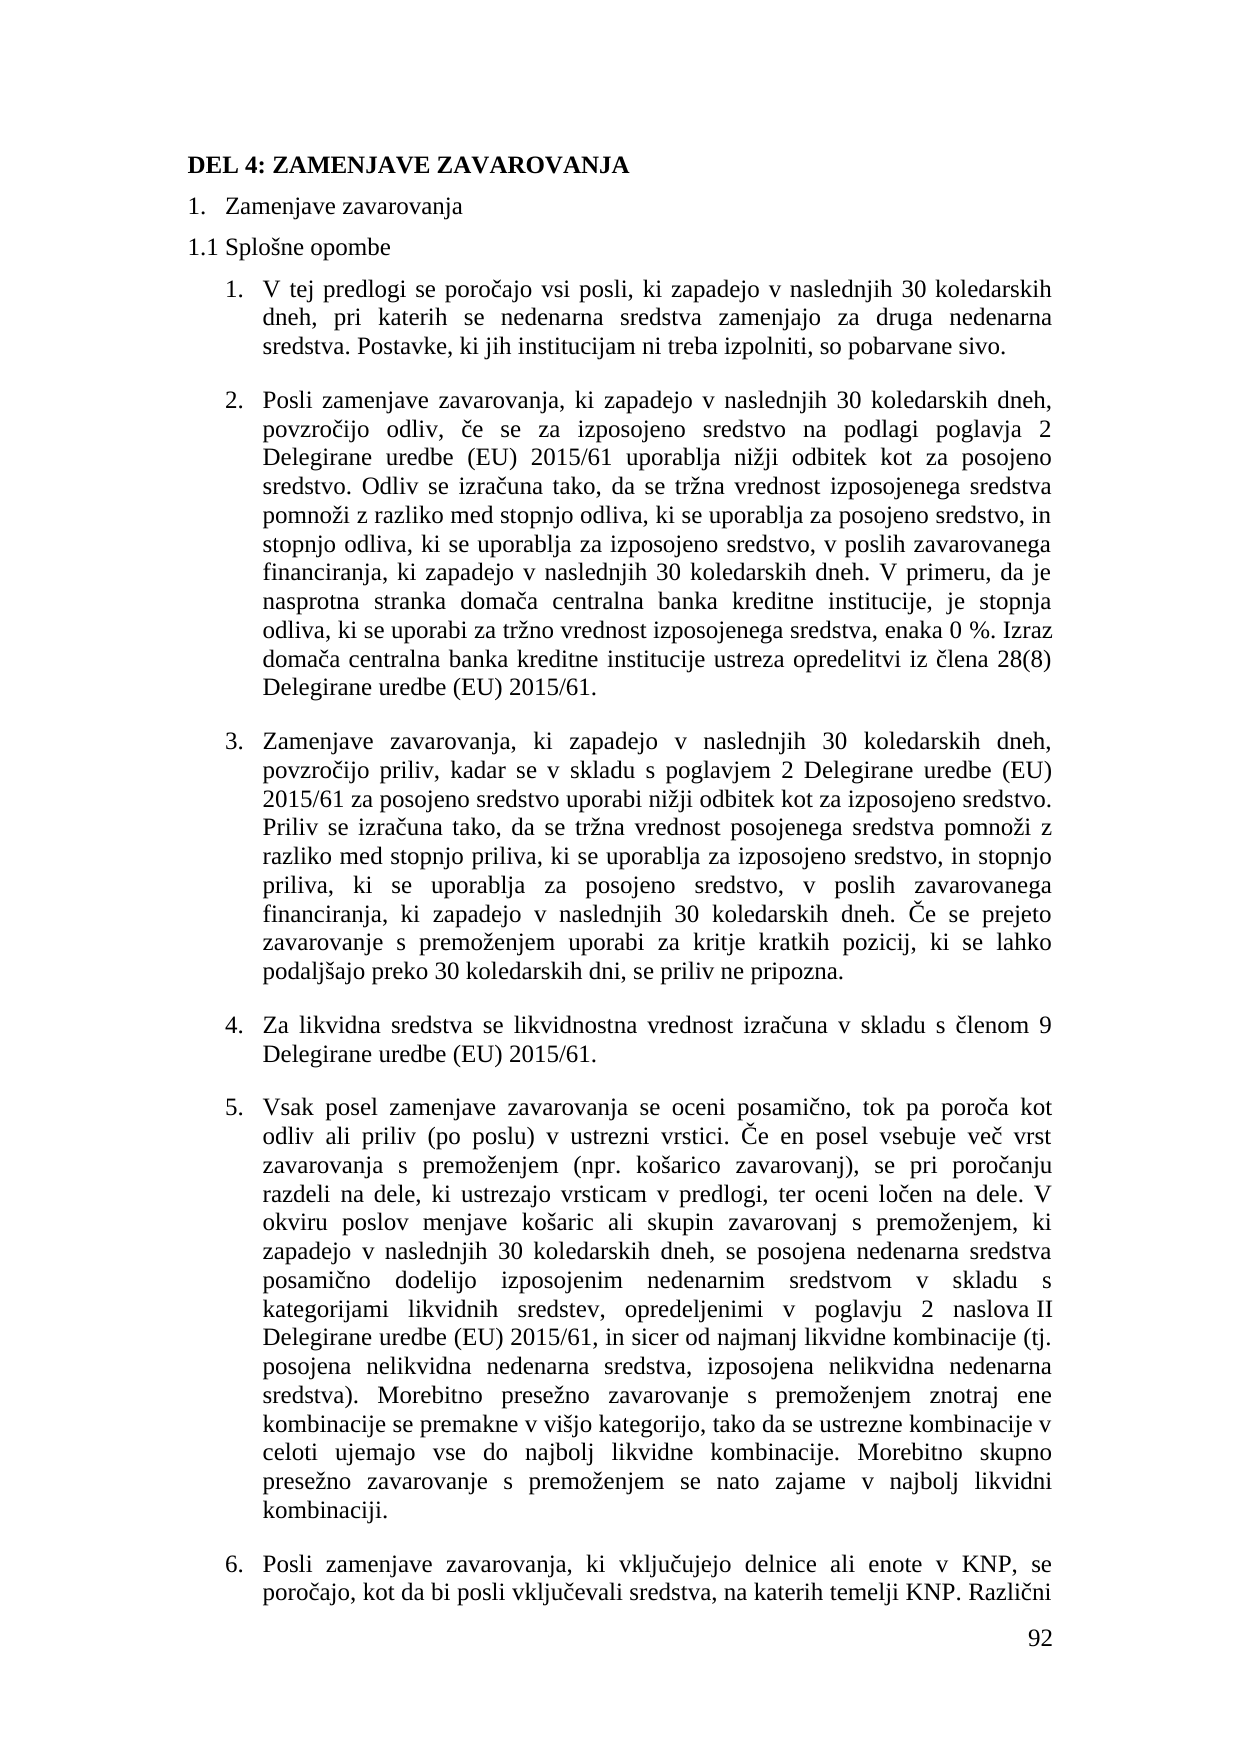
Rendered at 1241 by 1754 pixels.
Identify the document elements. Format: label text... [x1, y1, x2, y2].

text Zamenjave zavarovanja, ki zapadejo v naslednjih 30 koledarskih dneh, povzročijo priliv, kadar se v skladu s poglavjem 2 Delegirane uredbe (EU) 2015/61 za posojeno sredstvo uporabi nižji odbitek kot za izposojeno sredstvo. Priliv se izračuna tako, da se tržna vrednost posojenega sredstva pomnoži z razliko med stopnjo priliva, ki se uporablja za izposojeno sredstvo, in stopnjo priliva, ki se uporablja za posojeno sredstvo, v poslih zavarovanega financiranja, ki zapadejo v naslednjih 30 koledarskih dneh. Če se prejeto zavarovanje s premoženjem uporabi za kritje kratkih pozicij, ki se lahko podaljšajo preko 30 koledarskih dni, se priliv ne pripozna. [225, 726, 1053, 985]
text 1.1 Splošne opombe [187, 232, 1053, 261]
text 1. Zamenjave zavarovanja [187, 191, 1053, 220]
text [225, 1549, 1053, 1606]
list V tej predlogi se poročajo vsi posli, ki zapadejo v naslednjih 30 koledarskih dneh, pri katerih se nedenarna sredstva zamenjajo za druga nedenarna sredstva. Postavke, ki jih institucijam ni treba izpolniti, so pobarvane sivo. [225, 274, 1053, 360]
text Vsak posel zamenjave zavarovanja se oceni posamično, tok pa poroča kot odliv ali priliv (po poslu) v ustrezni vrstici. Če en posel vsebuje več vrst zavarovanja s premoženjem (npr. košarico zavarovanj), se pri poročanju razdeli na dele, ki ustrezajo vrsticam v predlogi, ter oceni ločen na dele. V okviru poslov menjave košaric ali skupin zavarovanj s premoženjem, ki zapadejo v naslednjih 30 koledarskih dneh, se posojena nedenarna sredstva posamično dodelijo izposojenim nedenarnim sredstvom v skladu s kategorijami likvidnih sredstev, opredeljenimi v poglavju 2 naslova II Delegirane uredbe (EU) 2015/61, in sicer od najmanj likvidne kombinacije (tj. posojena nelikvidna nedenarna sredstva, izposojena nelikvidna nedenarna sredstva). Morebitno presežno zavarovanje s premoženjem znotraj ene kombinacije se premakne v višjo kategorijo, tako da se ustrezne kombinacije v celoti ujemajo vse do najbolj likvidne kombinacije. Morebitno skupno presežno zavarovanje s premoženjem se nato zajame v najbolj likvidni kombinaciji. [225, 1092, 1053, 1524]
text Posli zamenjave zavarovanja, ki zapadejo v naslednjih 30 koledarskih dneh, povzročijo odliv, če se za izposojeno sredstvo na podlagi poglavja 2 Delegirane uredbe (EU) 2015/61 uporablja nižji odbitek kot za posojeno sredstvo. Odliv se izračuna tako, da se tržna vrednost izposojenega sredstva pomnoži z razliko med stopnjo odliva, ki se uporablja za posojeno sredstvo, in stopnjo odliva, ki se uporablja za izposojeno sredstvo, v poslih zavarovanega financiranja, ki zapadejo v naslednjih 30 koledarskih dneh. V primeru, da je nasprotna stranka domača centralna banka kreditne institucije, je stopnja odliva, ki se uporabi za tržno vrednost izposojenega sredstva, enaka 0 %. Izraz domača centralna banka kreditne institucije ustreza opredelitvi iz člena 28(8) Delegirane uredbe (EU) 2015/61. [225, 385, 1053, 701]
text Za likvidna sredstva se likvidnostna vrednost izračuna v skladu s členom 9 Delegirane uredbe (EU) 2015/61. [225, 1010, 1053, 1067]
text DEL 4: ZAMENJAVE ZAVAROVANJA [187, 150, 1053, 179]
